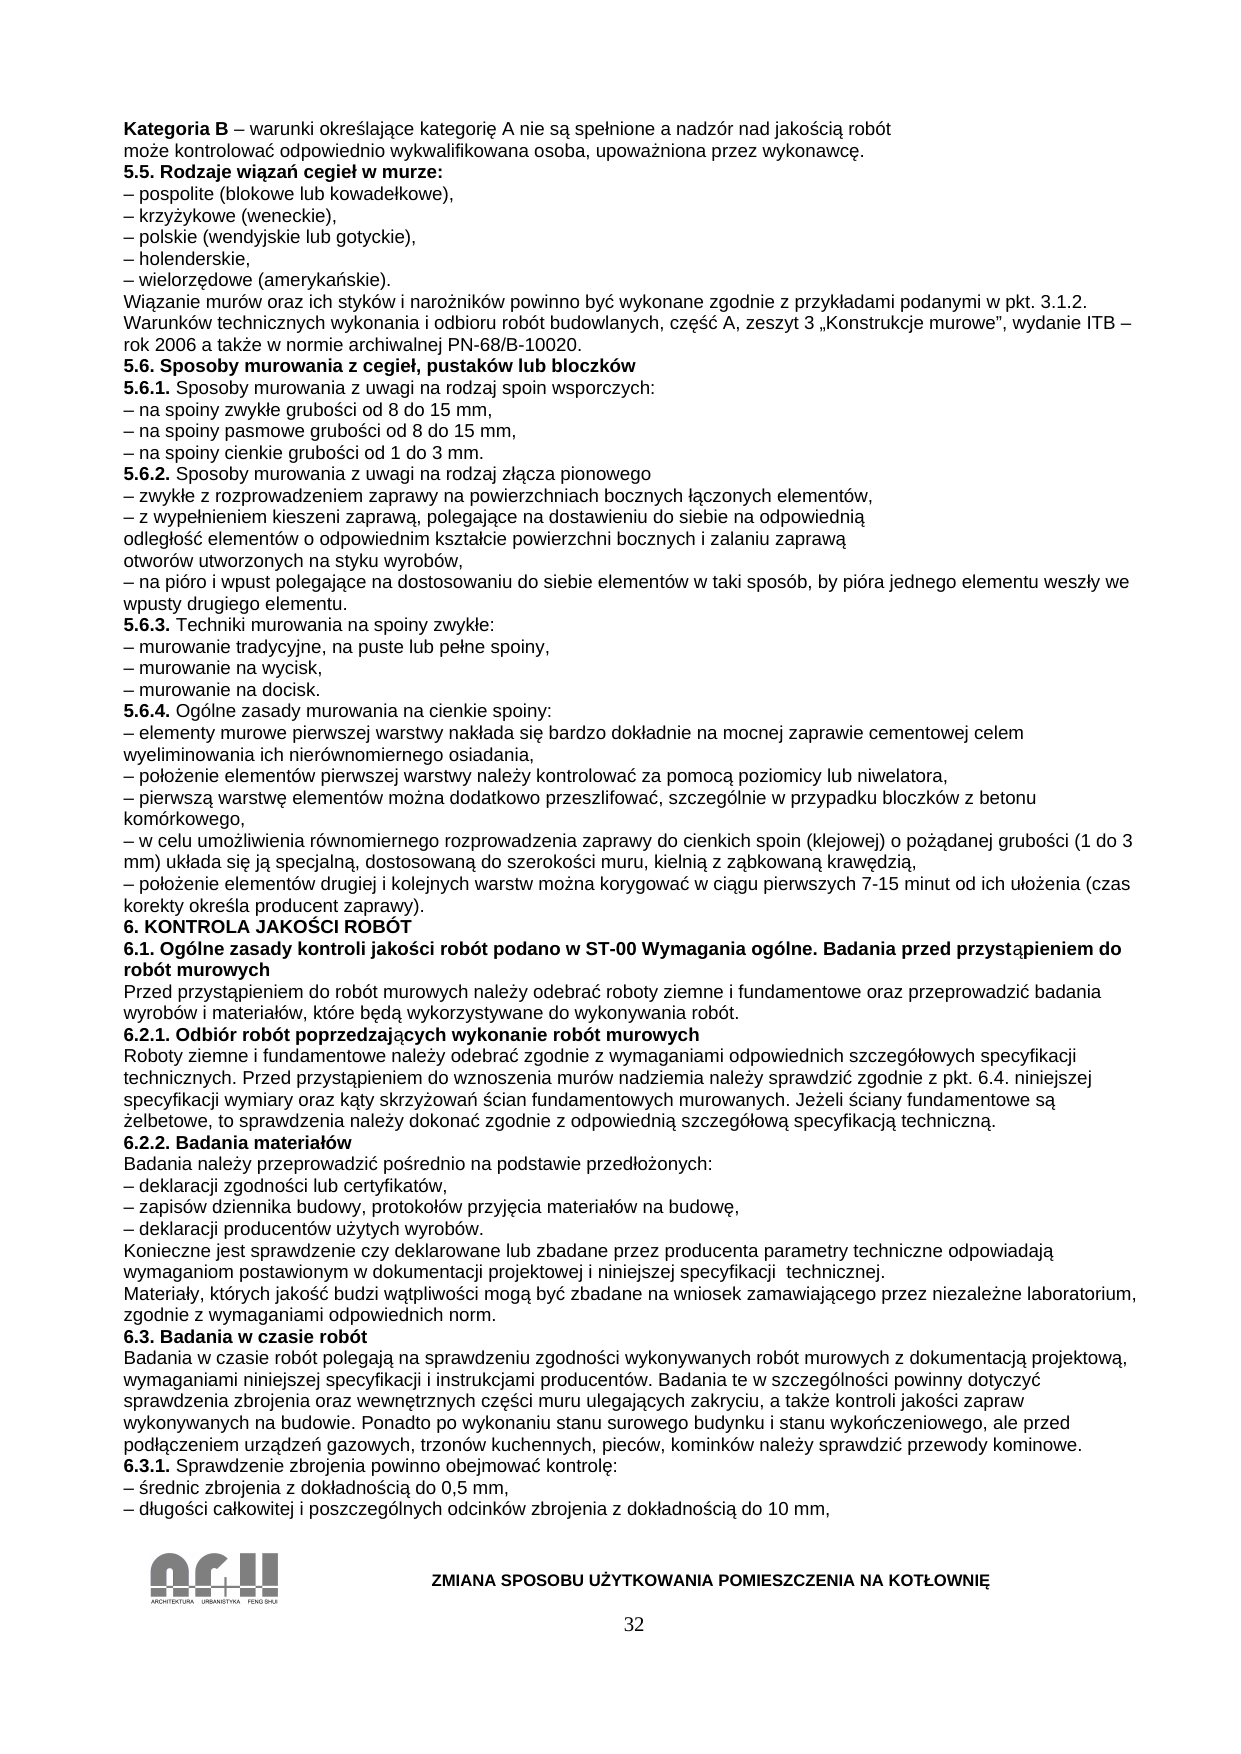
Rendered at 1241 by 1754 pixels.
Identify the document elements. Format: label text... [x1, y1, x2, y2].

text – zwykłe z rozprowadzeniem zaprawy na powierzchniach bocznych łączonych elementów, [123, 485, 1144, 506]
text 5.5. Rodzaje wiązań cegieł w murze: [123, 161, 1144, 183]
text – pierwszą warstwę elementów można dodatkowo przeszlifować, szczególnie w przypadku bloczków z betonu komórkowego, [123, 787, 1144, 830]
text Kategoria B – warunki określające kategorię A nie są spełnione a nadzór nad jakością robót [123, 118, 1144, 140]
text może kontrolować odpowiednio wykwalifikowana osoba, upoważniona przez wykonawcę. [123, 140, 1144, 161]
text – murowanie tradycyjne, na puste lub pełne spoiny, [123, 636, 1144, 657]
text – położenie elementów pierwszej warstwy należy kontrolować za pomocą poziomicy lub niwelatora, [123, 765, 1144, 787]
text – na spoiny pasmowe grubości od 8 do 15 mm, [123, 420, 1144, 442]
text Wiązanie murów oraz ich styków i narożników powinno być wykonane zgodnie z przykładami podanymi w pkt. 3.1.2. Warunków technicznych wykonania i odbioru robót budowlanych, część A, zeszyt 3 „Konstrukcje murowe”, wydanie ITB – rok 2006 a także w normie archiwalnej PN-68/B-10020. [123, 291, 1144, 355]
picture [149, 1551, 279, 1605]
text – deklaracji zgodności lub certyfikatów, [123, 1175, 1144, 1196]
text – krzyżykowe (weneckie), [123, 204, 1144, 226]
text odległość elementów o odpowiednim kształcie powierzchni bocznych i zalaniu zaprawą [123, 528, 1144, 549]
text Konieczne jest sprawdzenie czy deklarowane lub zbadane przez producenta parametry techniczne odpowiadają wymaganiom postawionym w dokumentacji projektowej i niniejszej specyfikacji technicznej. [123, 1239, 1144, 1282]
text – holenderskie, [123, 247, 1144, 269]
text – polskie (wendyjskie lub gotyckie), [123, 226, 1144, 247]
text Badania należy przeprowadzić pośrednio na podstawie przedłożonych: [123, 1153, 1144, 1175]
text 6.3.1. Sprawdzenie zbrojenia powinno obejmować kontrolę: [123, 1455, 1144, 1477]
text – na spoiny zwykłe grubości od 8 do 15 mm, [123, 398, 1144, 420]
text 5.6.4. Ogólne zasady murowania na cienkie spoiny: [123, 700, 1144, 722]
text 6.2.1. Odbiór robót poprzedzających wykonanie robót murowych [123, 1024, 1144, 1045]
text otworów utworzonych na styku wyrobów, [123, 549, 1144, 571]
text – deklaracji producentów użytych wyrobów. [123, 1218, 1144, 1239]
text 6.3. Badania w czasie robót [123, 1326, 1144, 1347]
text – na pióro i wpust polegające na dostosowaniu do siebie elementów w taki sposób, by pióra jednego elementu weszły we wpusty drugiego elementu. [123, 571, 1144, 614]
text Materiały, których jakość budzi wątpliwości mogą być zbadane na wniosek zamawiającego przez niezależne laboratorium, zgodnie z wymaganiami odpowiednich norm. [123, 1282, 1144, 1326]
text – na spoiny cienkie grubości od 1 do 3 mm. [123, 442, 1144, 463]
text 5.6.1. Sposoby murowania z uwagi na rodzaj spoin wsporczych: [123, 377, 1144, 398]
text 6.2.2. Badania materiałów [123, 1132, 1144, 1153]
text Przed przystąpieniem do robót murowych należy odebrać roboty ziemne i fundamentowe oraz przeprowadzić badania wyrobów i materiałów, które będą wykorzystywane do wykonywania robót. [123, 981, 1144, 1024]
text 5.6.3. Techniki murowania na spoiny zwykłe: [123, 614, 1144, 636]
text – murowanie na wycisk, [123, 657, 1144, 679]
text – zapisów dziennika budowy, protokołów przyjęcia materiałów na budowę, [123, 1196, 1144, 1218]
text 6. KONTROLA JAKOŚCI ROBÓT [123, 916, 1144, 937]
text – wielorzędowe (amerykańskie). [123, 269, 1144, 291]
text – długości całkowitej i poszczególnych odcinków zbrojenia z dokładnością do 10 mm, [123, 1498, 1144, 1520]
text – murowanie na docisk. [123, 679, 1144, 700]
text Roboty ziemne i fundamentowe należy odebrać zgodnie z wymaganiami odpowiednich szczegółowych specyfikacji technicznych. Przed przystąpieniem do wznoszenia murów nadziemia należy sprawdzić zgodnie z pkt. 6.4. niniejszej specyfikacji wymiary oraz kąty skrzyżowań ścian fundamentowych murowanych. Jeżeli ściany fundamentowe są żelbetowe, to sprawdzenia należy dokonać zgodnie z odpowiednią szczegółową specyfikacją techniczną. [123, 1045, 1144, 1132]
text – pospolite (blokowe lub kowadełkowe), [123, 183, 1144, 204]
text – średnic zbrojenia z dokładnością do 0,5 mm, [123, 1477, 1144, 1498]
text 6.1. Ogólne zasady kontroli jakości robót podano w ST-00 Wymagania ogólne. Badania przed przystąpieniem do robót murowych [123, 937, 1144, 981]
text 5.6. Sposoby murowania z cegieł, pustaków lub bloczków [123, 355, 1144, 377]
text – z wypełnieniem kieszeni zaprawą, polegające na dostawieniu do siebie na odpowiednią [123, 506, 1144, 528]
text – w celu umożliwienia równomiernego rozprowadzenia zaprawy do cienkich spoin (klejowej) o pożądanej grubości (1 do 3 mm) układa się ją specjalną, dostosowaną do szerokości muru, kielnią z ząbkowaną krawędzią, [123, 830, 1144, 873]
text – położenie elementów drugiej i kolejnych warstw można korygować w ciągu pierwszych 7-15 minut od ich ułożenia (czas korekty określa producent zaprawy). [123, 873, 1144, 916]
text Badania w czasie robót polegają na sprawdzeniu zgodności wykonywanych robót murowych z dokumentacją projektową, wymaganiami niniejszej specyfikacji i instrukcjami producentów. Badania te w szczególności powinny dotyczyć sprawdzenia zbrojenia oraz wewnętrznych części muru ulegających zakryciu, a także kontroli jakości zapraw wykonywanych na budowie. Ponadto po wykonaniu stanu surowego budynku i stanu wykończeniowego, ale przed podłączeniem urządzeń gazowych, trzonów kuchennych, pieców, kominków należy sprawdzić przewody kominowe. [123, 1347, 1144, 1455]
text – elementy murowe pierwszej warstwy nakłada się bardzo dokładnie na mocnej zaprawie cementowej celem wyeliminowania ich nierównomiernego osiadania, [123, 722, 1144, 765]
text 5.6.2. Sposoby murowania z uwagi na rodzaj złącza pionowego [123, 463, 1144, 485]
